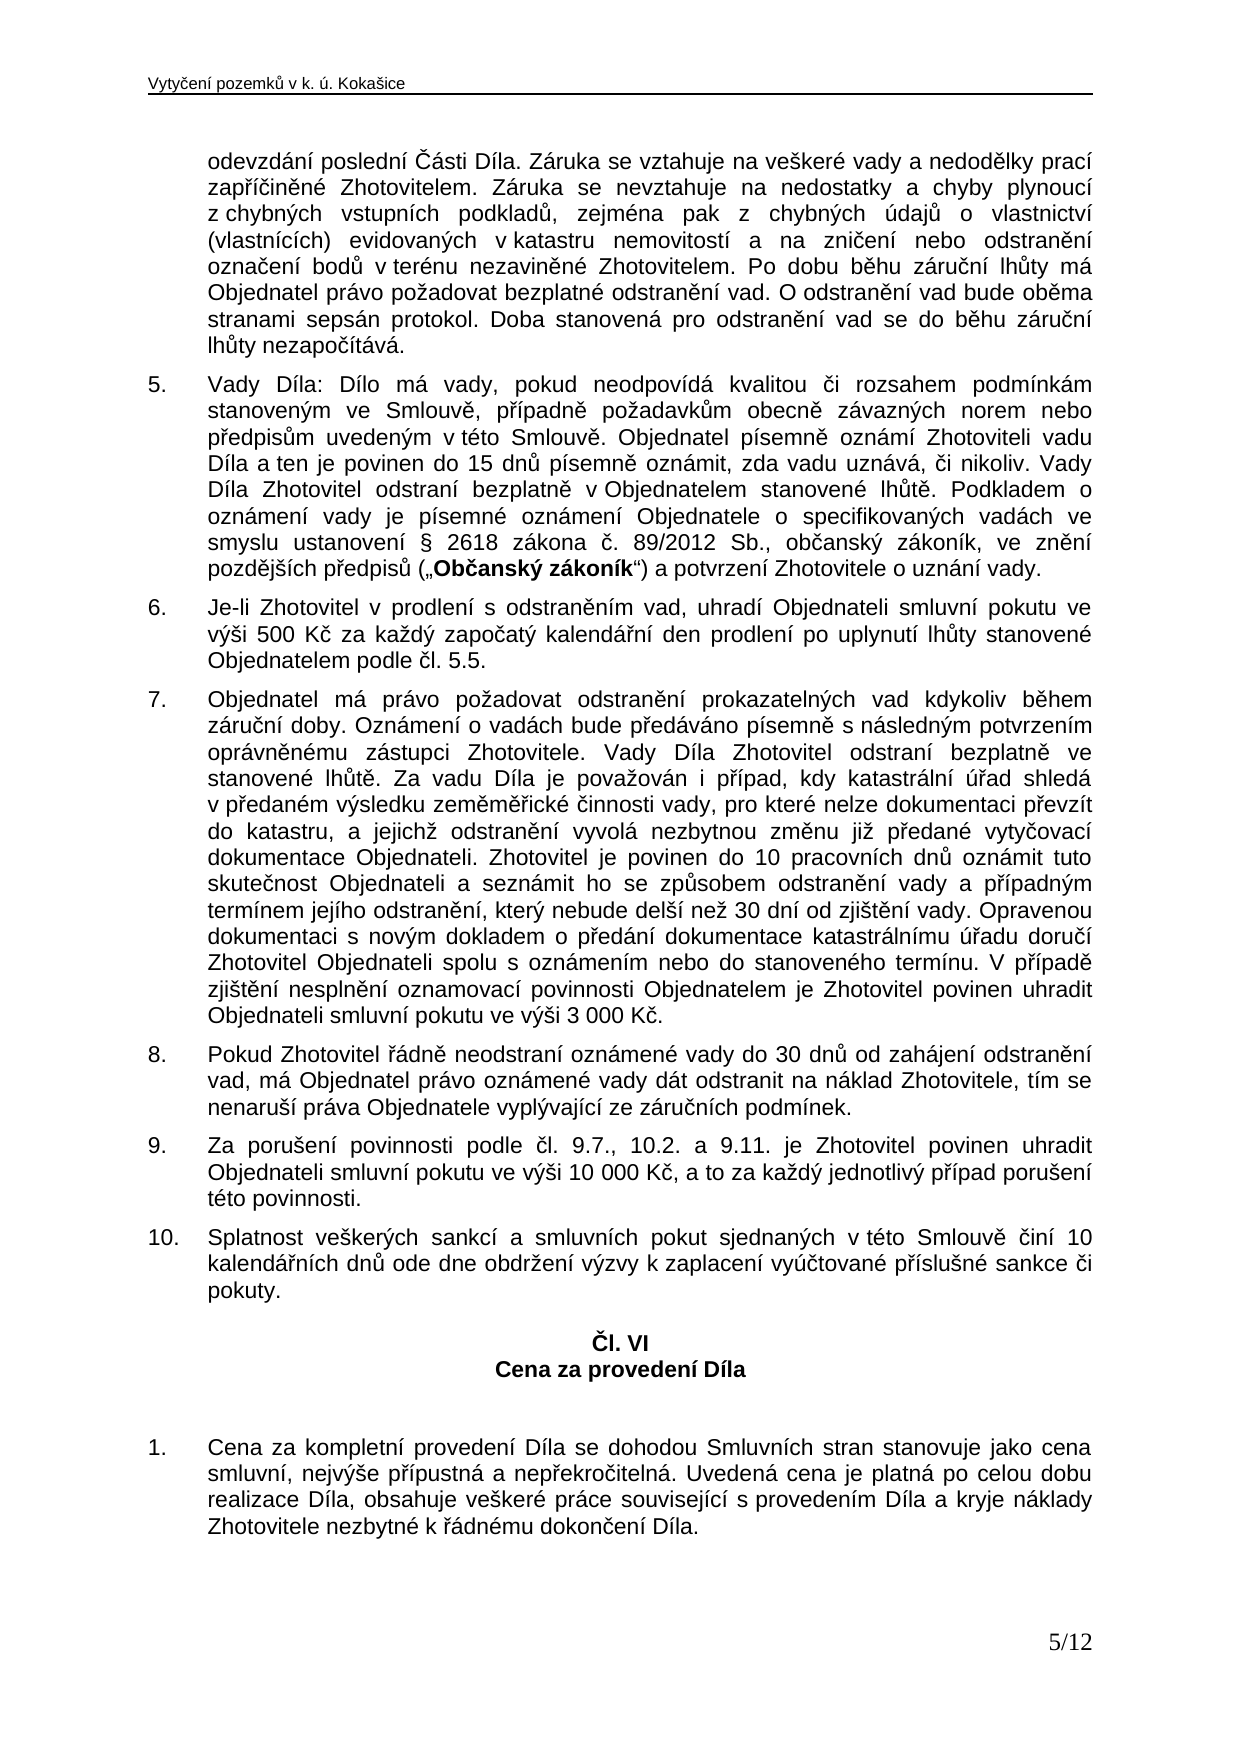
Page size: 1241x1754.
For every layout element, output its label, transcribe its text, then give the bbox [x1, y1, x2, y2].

list Cena za kompletní provedení Díla se dohodou Smluvních stran stanovuje jako cena smluvní, nejvýše přípustná a nepřekročitelná. Uvedená cena je platná po celou dobu realizace Díla, obsahuje veškeré práce související s provedením Díla a kryje náklady Zhotovitele nezbytné k řádnému dokončení Díla. [148, 1433, 1093, 1539]
subtitle Čl. VI [148, 1329, 1093, 1356]
subtitle Cena za provedení Díla [148, 1356, 1093, 1382]
list Pokud Zhotovitel řádně neodstraní oznámené vady do 30 dnů od zahájení odstranění vad, má Objednatel právo oznámené vady dát odstranit na náklad Zhotovitele, tím se nenaruší práva Objednatele vyplývající ze záručních podmínek. [148, 1041, 1093, 1120]
list Za porušení povinnosti podle čl. 9.7., 10.2. a 9.11. je Zhotovitel povinen uhradit Objednateli smluvní pokutu ve výši 10 000 Kč, a to za každý jednotlivý případ porušení této povinnosti. [148, 1132, 1093, 1212]
list Splatnost veškerých sankcí a smluvních pokut sjednaných v této Smlouvě činí 10 kalendářních dnů ode dne obdržení výzvy k zaplacení vyúčtované příslušné sankce či pokuty. [148, 1224, 1093, 1303]
list Objednatel má právo požadovat odstranění prokazatelných vad kdykoliv během záruční doby. Oznámení o vadách bude předáváno písemně s následným potvrzením oprávněnému zástupci Zhotovitele. Vady Díla Zhotovitel odstraní bezplatně ve stanovené lhůtě. Za vadu Díla je považován i případ, kdy katastrální úřad shledá v předaném výsledku zeměměřické činnosti vady, pro které nelze dokumentaci převzít do katastru, a jejichž odstranění vyvolá nezbytnou změnu již předané vytyčovací dokumentace Objednateli. Zhotovitel je povinen do 10 pracovních dnů oznámit tuto skutečnost Objednateli a seznámit ho se způsobem odstranění vady a případným termínem jejího odstranění, který nebude delší než 30 dní od zjištění vady. Opravenou dokumentaci s novým dokladem o předání dokumentace katastrálnímu úřadu doručí Zhotovitel Objednateli spolu s oznámením nebo do stanoveného termínu. V případě zjištění nesplnění oznamovací povinnosti Objednatelem je Zhotovitel povinen uhradit Objednateli smluvní pokutu ve výši 3 000 Kč. [148, 686, 1093, 1028]
list Je-li Zhotovitel v prodlení s odstraněním vad, uhradí Objednateli smluvní pokutu ve výši 500 Kč za každý započatý kalendářní den prodlení po uplynutí lhůty stanovené Objednatelem podle čl. 5.5. [148, 594, 1093, 673]
list Vady Díla: Dílo má vady, pokud neodpovídá kvalitou či rozsahem podmínkám stanoveným ve Smlouvě, případně požadavkům obecně závazných norem nebo předpisům uvedeným v této Smlouvě. Objednatel písemně oznámí Zhotoviteli vadu Díla a ten je povinen do 15 dnů písemně oznámit, zda vadu uznává, či nikoliv. Vady Díla Zhotovitel odstraní bezplatně v Objednatelem stanovené lhůtě. Podkladem o oznámení vady je písemné oznámení Objednatele o specifikovaných vadách ve smyslu ustanovení § 2618 zákona č. 89/2012 Sb., občanský zákoník, ve znění pozdějších předpisů („Občanský zákoník“) a potvrzení Zhotovitele o uznání vady. [148, 371, 1093, 582]
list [148, 148, 1093, 358]
